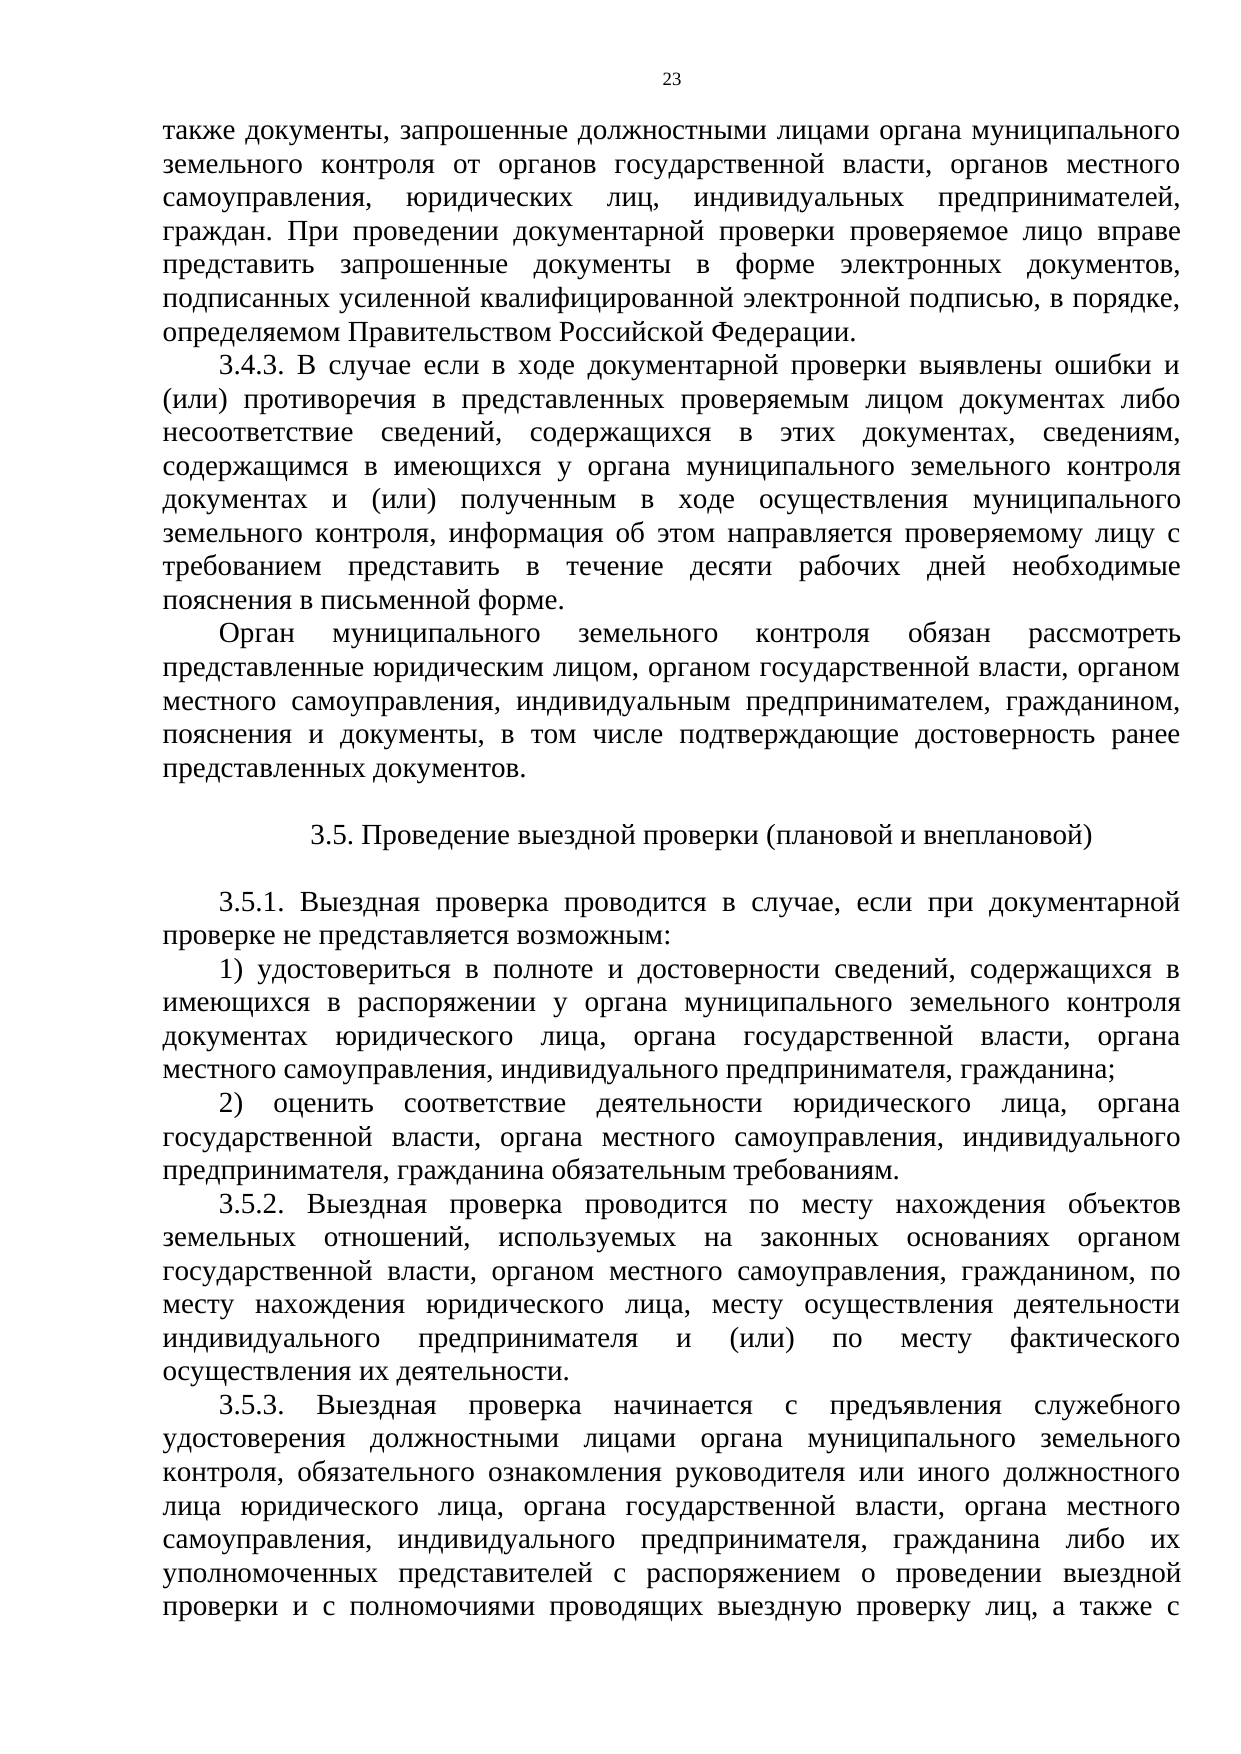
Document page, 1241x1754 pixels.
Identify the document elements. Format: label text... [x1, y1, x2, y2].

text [162, 1387, 1181, 1622]
text 1) удостовериться в полноте и достоверности сведений, содержащихся в имеющихся в распоряжении у органа муниципального земельного контроля документах юридического лица, органа государственной власти, органа местного самоуправления, индивидуального предпринимателя, гражданина; [162, 951, 1181, 1085]
text Орган муниципального земельного контроля обязан рассмотреть представленные юридическим лицом, органом государственной власти, органом местного самоуправления, индивидуальным предпринимателем, гражданином, пояснения и документы, в том числе подтверждающие достоверность ранее представленных документов. [162, 616, 1181, 783]
text 2) оценить соответствие деятельности юридического лица, органа государственной власти, органа местного самоуправления, индивидуального предпринимателя, гражданина обязательным требованиям. [162, 1085, 1181, 1186]
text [162, 112, 1181, 347]
text 3.5.2. Выездная проверка проводится по месту нахождения объектов земельных отношений, используемых на законных основаниях органом государственной власти, органом местного самоуправления, гражданином, по месту нахождения юридического лица, месту осуществления деятельности индивидуального предпринимателя и (или) по месту фактического осуществления их деятельности. [162, 1186, 1181, 1387]
text 3.5. Проведение выездной проверки (плановой и внеплановой) [162, 817, 1181, 850]
text 3.5.1. Выездная проверка проводится в случае, если при документарной проверке не представляется возможным: [162, 884, 1181, 951]
text 3.4.3. В случае если в ходе документарной проверки выявлены ошибки и (или) противоречия в представленных проверяемым лицом документах либо несоответствие сведений, содержащихся в этих документах, сведениям, содержащимся в имеющихся у органа муниципального земельного контроля документах и (или) полученным в ходе осуществления муниципального земельного контроля, информация об этом направляется проверяемому лицу с требованием представить в течение десяти рабочих дней необходимые пояснения в письменной форме. [162, 347, 1181, 616]
